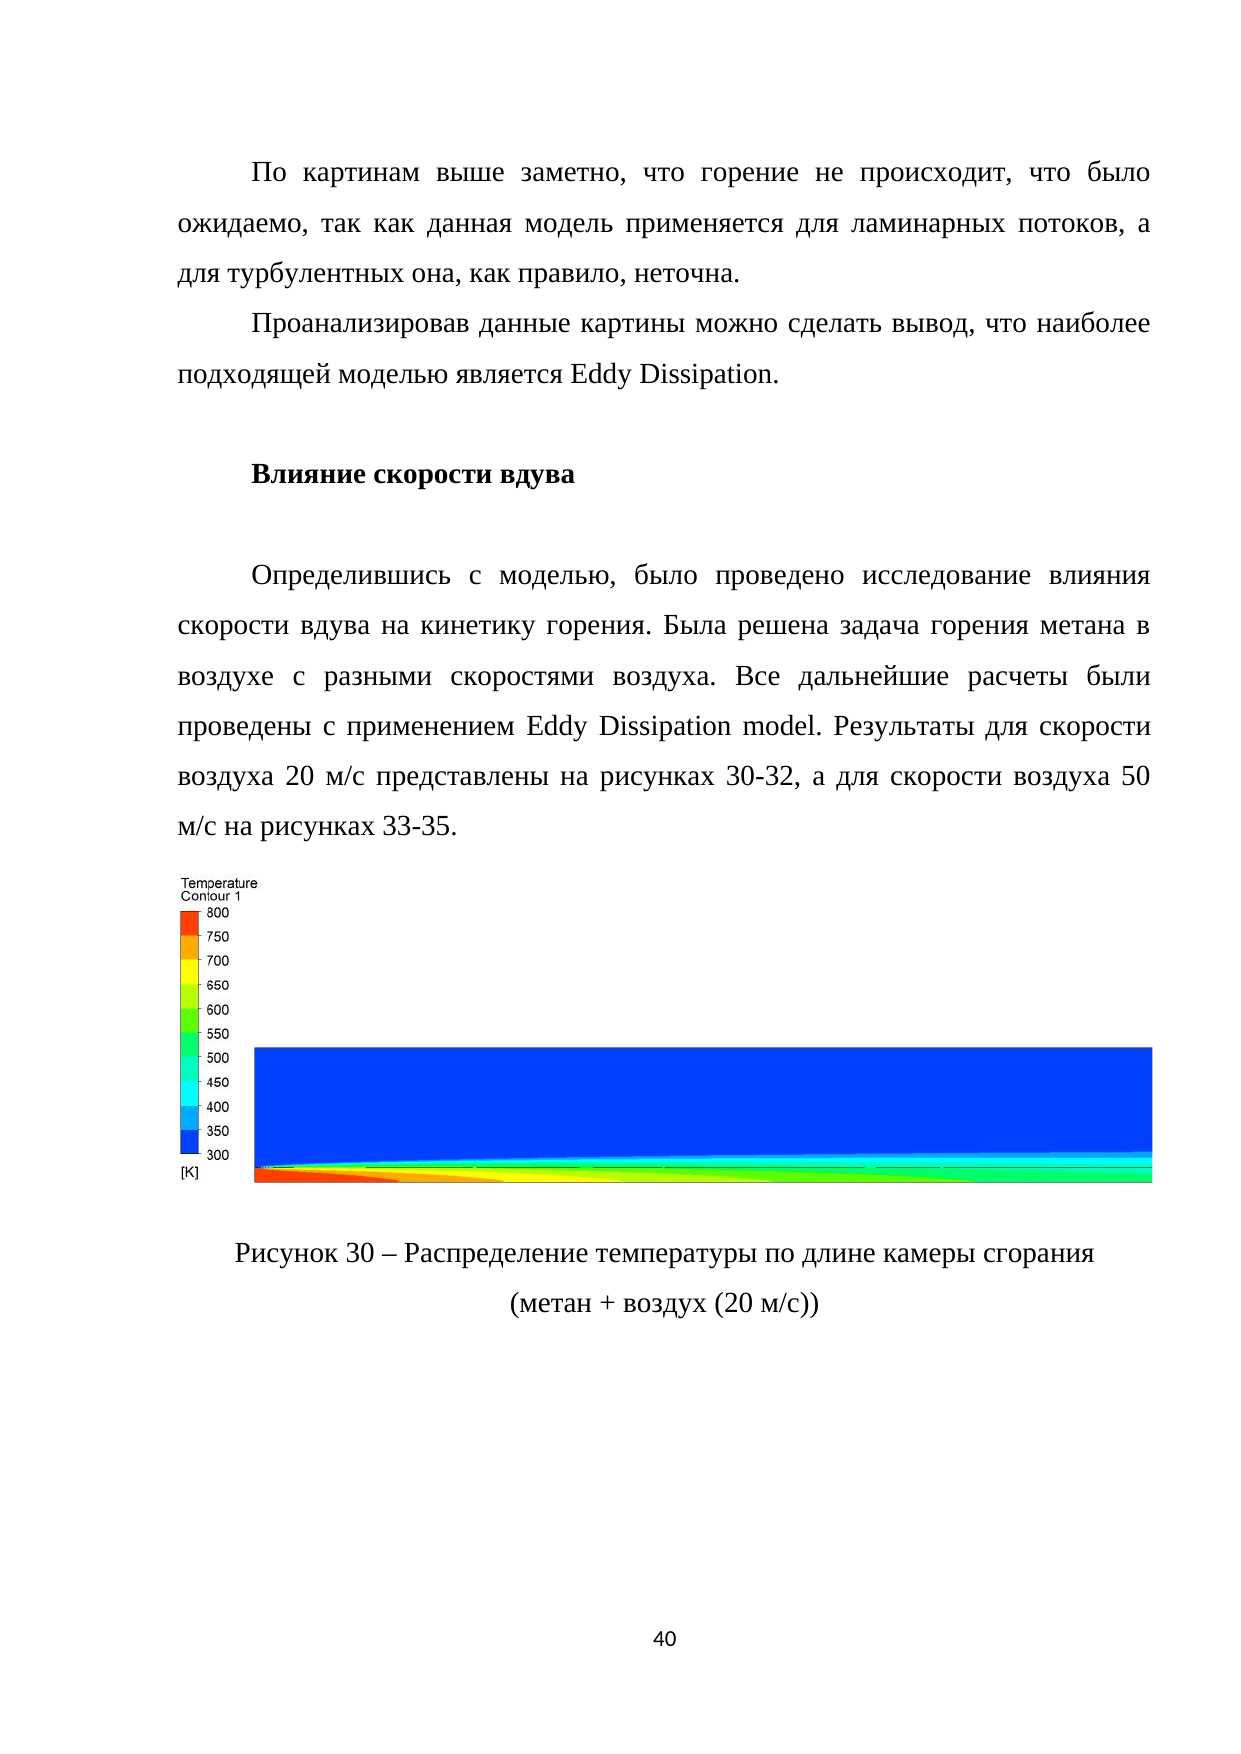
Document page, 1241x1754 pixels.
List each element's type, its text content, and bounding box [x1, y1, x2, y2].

text По картинам выше заметно, что горение не происходит, что было ожидаемо, так как данная модель применяется для ламинарных потоков, а для турбулентных она, как правило, неточна. [177, 154, 1152, 205]
table_header [166, 859, 1163, 1235]
table_cell Рисунок 30 – Распределение температуры по длине камеры сгорания (метан + воздух (20 м/с)) [166, 1235, 1163, 1332]
picture [177, 858, 1152, 1222]
text По картинам выше заметно, что горение не происходит, что было ожидаемо, так как данная модель применяется для ламинарных потоков, а для турбулентных она, как правило, неточна. [177, 238, 1152, 289]
text Проанализировав данные картины можно сделать вывод, что наиболее подходящей моделью является Eddy Dissipation. [177, 305, 1152, 389]
text Определившись с моделью, было проведено исследование влияния скорости вдува на кинетику горения. Была решена задача горения метана в воздухе с разными скоростями воздуха. Все дальнейшие расчеты были проведены с применением Eddy Dissipation model. Результаты для скорости воздуха 20 м/с представлены на рисунках 30-32, а для скорости воздуха 50 м/с на рисунках 33-35. [177, 557, 1152, 842]
text Влияние скорости вдува [177, 456, 1152, 490]
